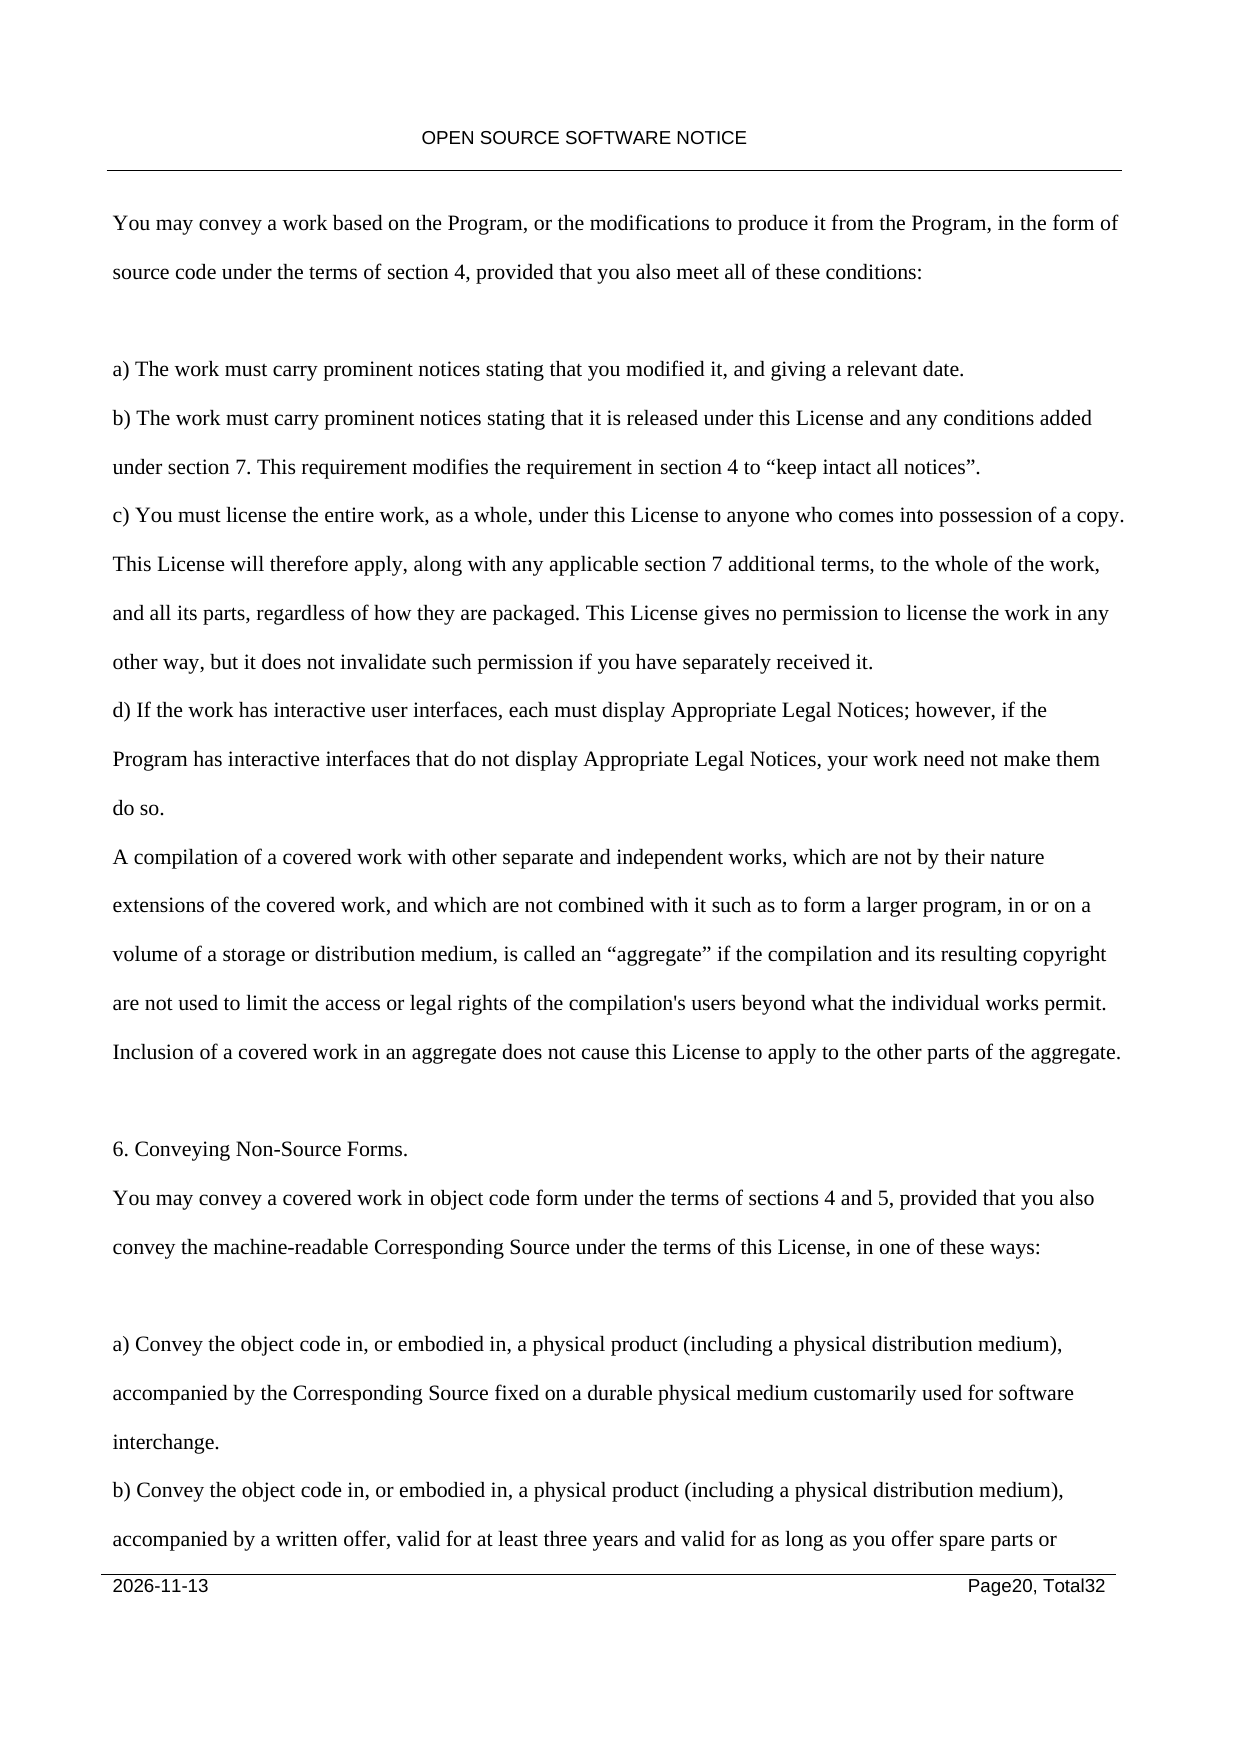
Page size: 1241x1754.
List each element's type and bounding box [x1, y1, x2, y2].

text [112, 206, 1128, 1555]
